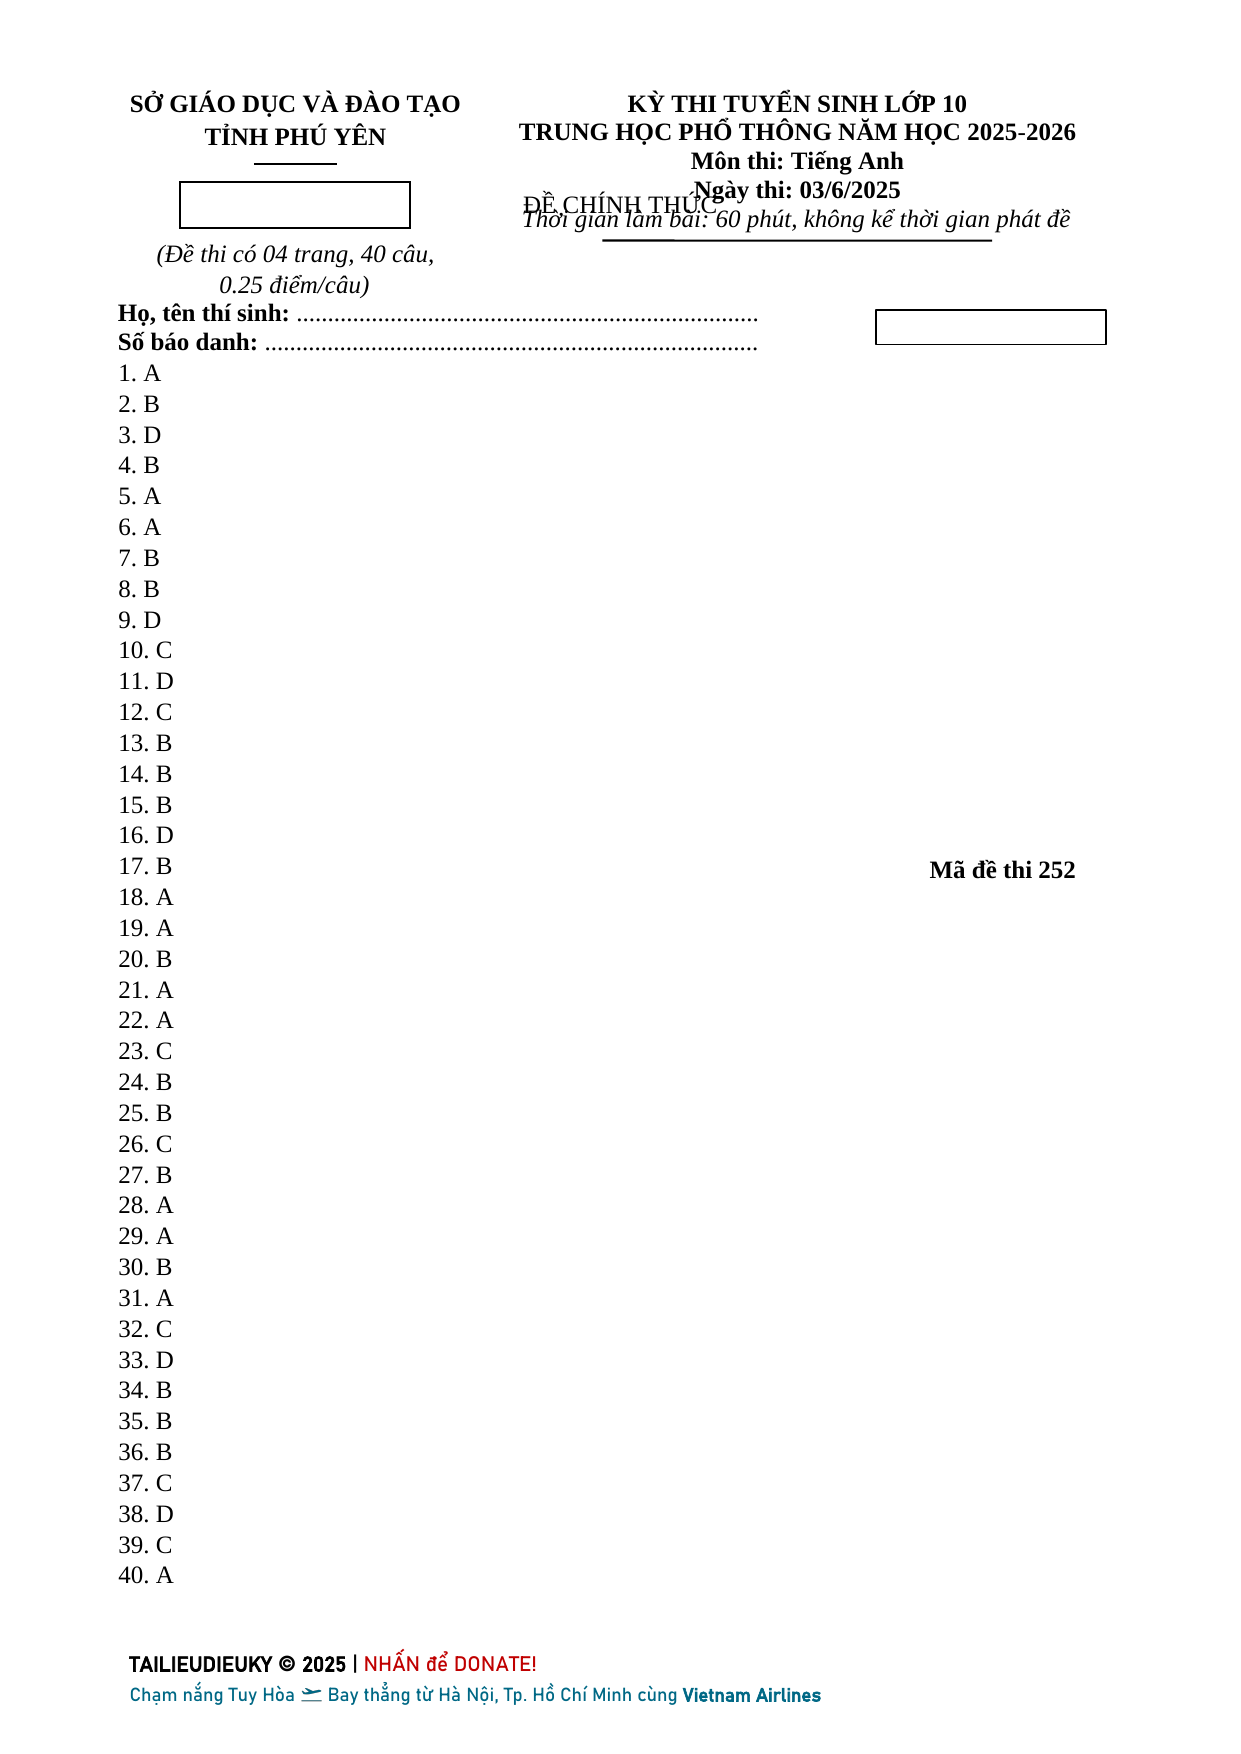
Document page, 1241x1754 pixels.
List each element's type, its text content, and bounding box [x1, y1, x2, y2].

text 13. B [118, 728, 1122, 757]
text 19. A [118, 913, 1122, 942]
text 14. B [118, 759, 1122, 788]
text 11. D [118, 666, 1122, 695]
text 33. D [118, 1345, 1122, 1373]
text 12. C [118, 697, 1122, 726]
text 2. B [118, 389, 1122, 418]
text 1. A [118, 358, 1122, 387]
text 29. A [118, 1221, 1122, 1250]
text 26. C [118, 1129, 1122, 1158]
text 9. D [118, 605, 1122, 633]
text 28. A [118, 1191, 1122, 1219]
table_cell Họ, tên thí sinh: .......................................................................... Số báo danh: ............................................................................... [118, 299, 1122, 356]
text 37. C [118, 1468, 1122, 1497]
text 15. B [118, 790, 1122, 818]
text 18. A [118, 882, 1122, 911]
text 10. C [118, 636, 1122, 664]
text 16. D [118, 821, 1122, 849]
text 6. A [118, 512, 1122, 541]
text 17. B [118, 851, 1122, 880]
text 39. C [118, 1530, 1122, 1558]
text 21. A [118, 975, 1122, 1003]
text 35. B [118, 1406, 1122, 1435]
text 34. B [118, 1376, 1122, 1404]
text 24. B [118, 1067, 1122, 1096]
text 38. D [118, 1499, 1122, 1528]
text 3. D [118, 420, 1122, 448]
text 25. B [118, 1098, 1122, 1127]
table_header SỞ GIÁO DỤC VÀ ĐÀO TẠO TỈNH PHÚ YÊN (Đề thi có 04 trang, 40 câu, 0.25 điểm/câu) [118, 89, 472, 298]
text 31. A [118, 1283, 1122, 1312]
text 4. B [118, 451, 1122, 479]
text 36. B [118, 1437, 1122, 1466]
text 5. A [118, 481, 1122, 510]
text 40. A [118, 1561, 1122, 1589]
table_header KỲ THI TUYỂN SINH LỚP 10 TRUNG HỌC PHỔ THÔNG NĂM HỌC 2025-2026 Môn thi: Tiếng Anh Ngày thi: 03/6/2025 Thời gian làm bài: 60 phút, không kể thời gian phát đề [472, 89, 1122, 298]
text 27. B [118, 1160, 1122, 1188]
text 8. B [118, 574, 1122, 603]
text 7. B [118, 543, 1122, 572]
picture [300, 1683, 323, 1702]
text 22. A [118, 1006, 1122, 1034]
text 20. B [118, 944, 1122, 973]
text 32. C [118, 1314, 1122, 1343]
text 23. C [118, 1036, 1122, 1065]
text 30. B [118, 1252, 1122, 1281]
